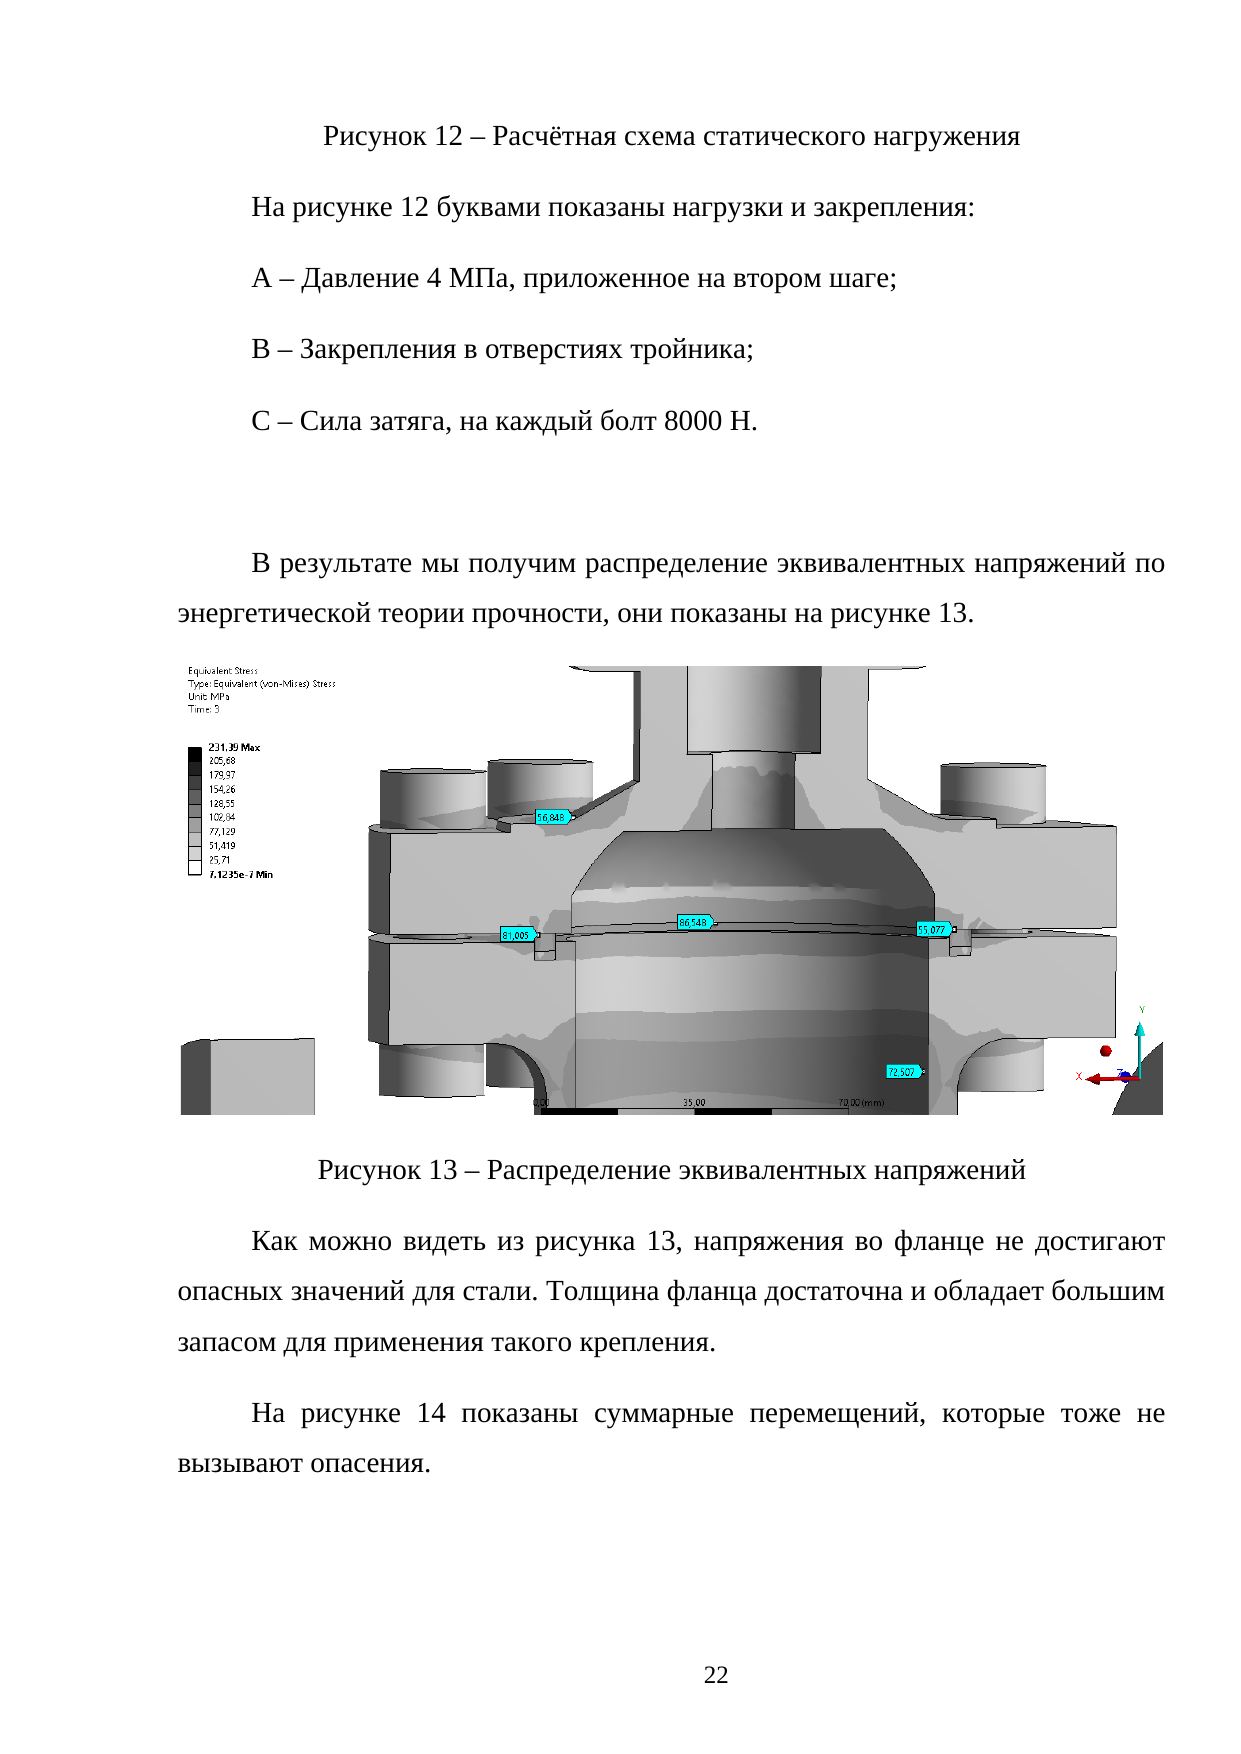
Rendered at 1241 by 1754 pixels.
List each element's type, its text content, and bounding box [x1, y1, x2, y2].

text На рисунке 12 буквами показаны нагрузки и закрепления: [177, 189, 1166, 223]
picture [180, 666, 1163, 1115]
text Рисунок 13 – Распределение эквивалентных напряжений [177, 1152, 1166, 1186]
text В результате мы получим распределение эквивалентных напряжений по энергетической теории прочности, они показаны на рисунке 13. [177, 545, 1166, 629]
text Рисунок 12 – Расчётная схема статического нагружения [177, 118, 1166, 152]
text B – Закрепления в отверстиях тройника; [177, 332, 1166, 365]
text А – Давление 4 МПа, приложенное на втором шаге; [177, 260, 1166, 294]
text С – Сила затяга, на каждый болт 8000 Н. [177, 403, 1166, 436]
text На рисунке 14 показаны суммарные перемещений, которые тоже не вызывают опасения. [177, 1395, 1166, 1479]
text Как можно видеть из рисунка 13, напряжения во фланце не достигают опасных значений для стали. Толщина фланца достаточна и обладает большим запасом для применения такого крепления. [177, 1223, 1166, 1357]
